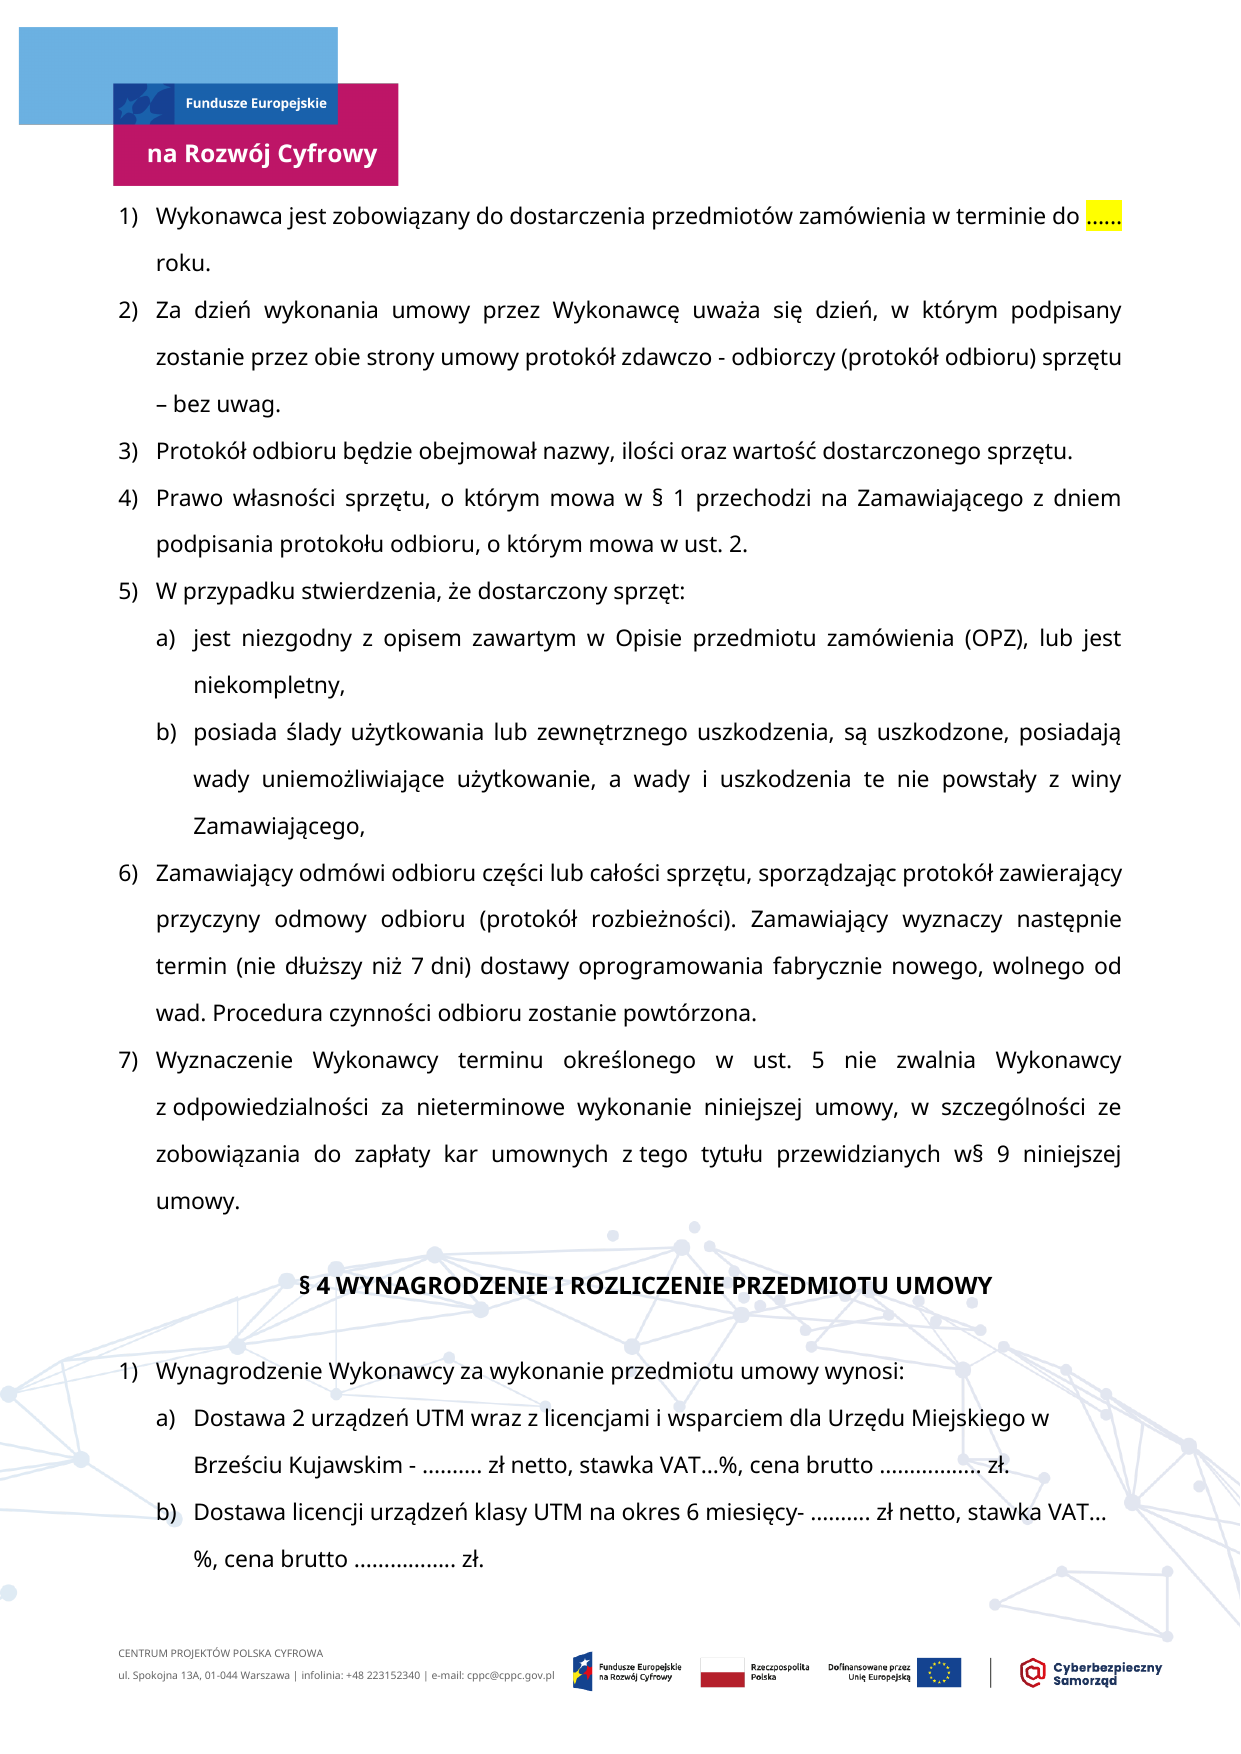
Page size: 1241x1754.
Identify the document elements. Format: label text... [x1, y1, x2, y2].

list Dostawa 2 urządzeń UTM wraz z licencjami i wsparciem dla Urzędu Miejskiego w Brześciu Kujawskim - ………. zł netto, stawka VAT…%, cena brutto …………….. zł. [156, 1402, 1122, 1480]
text § 4 WYNAGRODZENIE I ROZLICZENIE PRZEDMIOTU UMOWY [169, 1269, 1122, 1302]
list Wykonawca jest zobowiązany do dostarczenia przedmiotów zamówienia w terminie do …... roku. [118, 200, 1122, 278]
list W przypadku stwierdzenia, że dostarczony sprzęt: [118, 575, 1122, 606]
list Protokół odbioru będzie obejmował nazwy, ilości oraz wartość dostarczonego sprzętu. [118, 434, 1122, 466]
picture [0, 1221, 1240, 1754]
list Za dzień wykonania umowy przez Wykonawcę uważa się dzień, w którym podpisany zostanie przez obie strony umowy protokół zdawczo - odbiorczy (protokół odbioru) sprzętu – bez uwag. [118, 294, 1122, 419]
list Wynagrodzenie Wykonawcy za wykonanie przedmiotu umowy wynosi: [118, 1355, 1122, 1387]
picture [18, 27, 399, 186]
list Zamawiający odmówi odbioru części lub całości sprzętu, sporządzając protokół zawierający przyczyny odmowy odbioru (protokół rozbieżności). Zamawiający wyznaczy następnie termin (nie dłuższy niż 7 dni) dostawy oprogramowania fabrycznie nowego, wolnego od wad. Procedura czynności odbioru zostanie powtórzona. [118, 856, 1122, 1028]
list Dostawa licencji urządzeń klasy UTM na okres 6 miesięcy- ………. zł netto, stawka VAT…%, cena brutto …………….. zł. [156, 1496, 1122, 1574]
list jest niezgodny z opisem zawartym w Opisie przedmiotu zamówienia (OPZ), lub jest niekompletny, [156, 622, 1122, 700]
list Prawo własności sprzętu, o którym mowa w § 1 przechodzi na Zamawiającego z dniem podpisania protokołu odbioru, o którym mowa w ust. 2. [118, 481, 1122, 559]
list Wyznaczenie Wykonawcy terminu określonego w ust. 5 nie zwalnia Wykonawcy z odpowiedzialności za nieterminowe wykonanie niniejszej umowy, w szczególności ze zobowiązania do zapłaty kar umownych z tego tytułu przewidzianych w§ 9 niniejszej umowy. [118, 1044, 1122, 1216]
list posiada ślady użytkowania lub zewnętrznego uszkodzenia, są uszkodzone, posiadają wady uniemożliwiające użytkowanie, a wady i uszkodzenia te nie powstały z winy Zamawiającego, [156, 716, 1122, 841]
